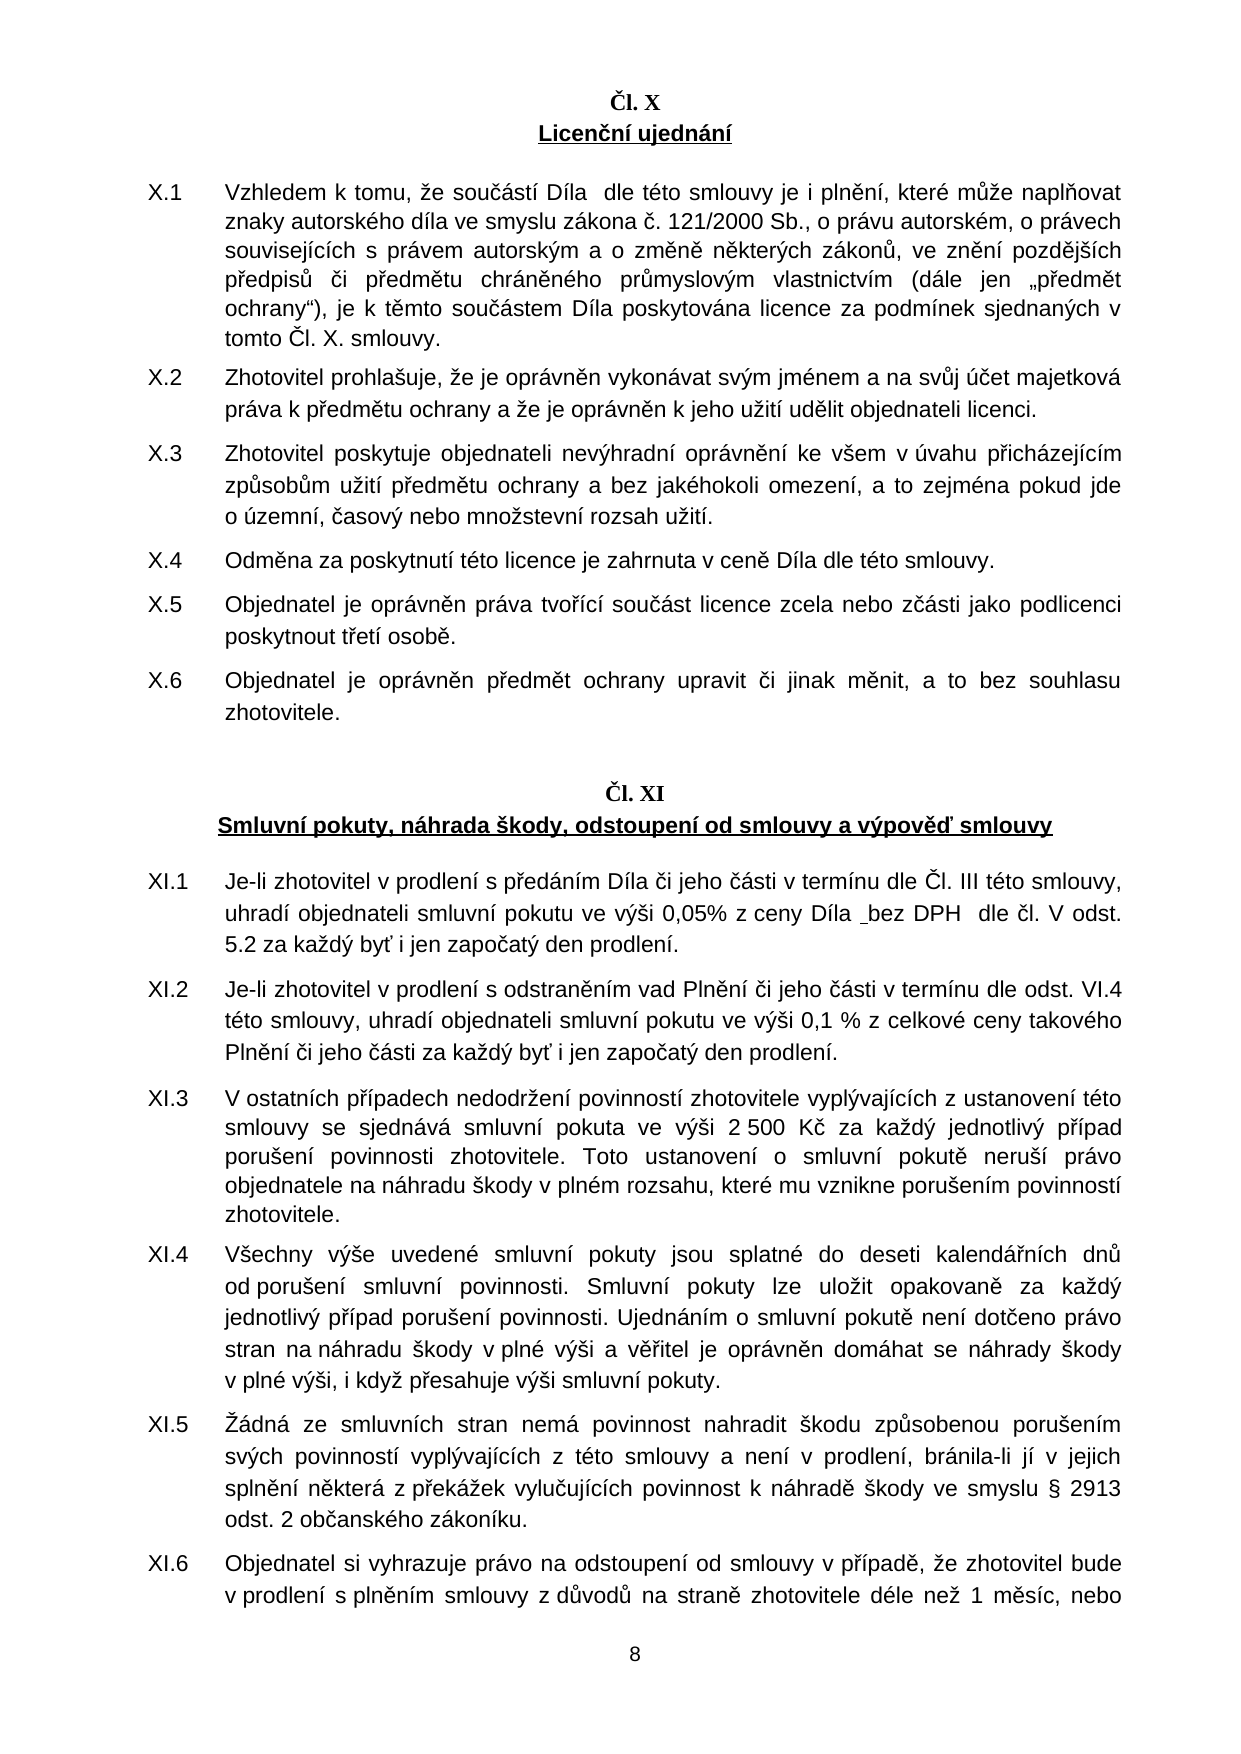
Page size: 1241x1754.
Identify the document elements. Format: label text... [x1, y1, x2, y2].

list Odměna za poskytnutí této licence je zahrnuta v ceně Díla dle této smlouvy. [148, 547, 1122, 573]
list Žádná ze smluvních stran nemá povinnost nahradit škodu způsobenou porušením svých povinností vyplývajících z této smlouvy a není v prodlení, bránila-li jí v jejich splnění některá z překážek vylučujících povinnost k náhradě škody ve smyslu § 2913 odst. 2 občanského zákoníku. [148, 1411, 1122, 1532]
list Objednatel je oprávněn práva tvořící součást licence zcela nebo zčásti jako podlicenci poskytnout třetí osobě. [148, 591, 1122, 649]
list Vzhledem k tomu, že součástí Díla dle této smlouvy je i plnění, které může naplňovat znaky autorského díla ve smyslu zákona č. 121/2000 Sb., o právu autorském, o právech souvisejících s právem autorským a o změně některých zákonů, ve znění pozdějších předpisů či předmětu chráněného průmyslovým vlastnictvím (dále jen „předmět ochrany“), je k těmto součástem Díla poskytována licence za podmínek sjednaných v tomto Čl. X. smlouvy. [148, 177, 1122, 352]
list Všechny výše uvedené smluvní pokuty jsou splatné do deseti kalendářních dnů od porušení smluvní povinnosti. Smluvní pokuty lze uložit opakovaně za každý jednotlivý případ porušení povinnosti. Ujednáním o smluvní pokutě není dotčeno právo stran na náhradu škody v plné výši a věřitel je oprávněn domáhat se náhrady škody v plné výši, i když přesahuje výši smluvní pokuty. [148, 1241, 1122, 1394]
text Smluvní pokuty, náhrada škody, odstoupení od smlouvy a výpověď smlouvy [148, 780, 1122, 838]
list Objednatel je oprávněn předmět ochrany upravit či jinak měnit, a to bez souhlasu zhotovitele. [148, 667, 1122, 725]
list Je-li zhotovitel v prodlení s odstraněním vad Plnění či jeho části v termínu dle odst. 6.4 této smlouvy, uhradí objednateli smluvní pokutu ve výši 0,1 % z celkové ceny takového Plnění či jeho části za každý byť i jen započatý den prodlení. [148, 976, 1122, 1065]
list Je-li zhotovitel v prodlení s předáním Díla či jeho části v termínu dle Čl. III této smlouvy, uhradí objednateli smluvní pokutu ve výši 0,05% z ceny Díla bez DPH dle čl. V odst. 5.2 za každý byť i jen započatý den prodlení. [148, 868, 1122, 958]
list Zhotovitel prohlašuje, že je oprávněn vykonávat svým jménem a na svůj účet majetková práva k předmětu ochrany a že je oprávněn k jeho užití udělit objednateli licenci. [148, 364, 1122, 422]
text Licenční ujednání [148, 89, 1122, 147]
list Zhotovitel poskytuje objednateli nevýhradní oprávnění ke všem v úvahu přicházejícím způsobům užití předmětu ochrany a bez jakéhokoli omezení, a to zejména pokud jde o územní, časový nebo množstevní rozsah užití. [148, 440, 1122, 529]
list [148, 1550, 1122, 1608]
list V ostatních případech nedodržení povinností zhotovitele vyplývajících z ustanovení této smlouvy se sjednává smluvní pokuta ve výši 2 500 Kč za každý jednotlivý případ porušení povinnosti zhotovitele. Toto ustanovení o smluvní pokutě neruší právo objednatele na náhradu škody v plném rozsahu, které mu vznikne porušením povinností zhotovitele. [148, 1083, 1122, 1228]
